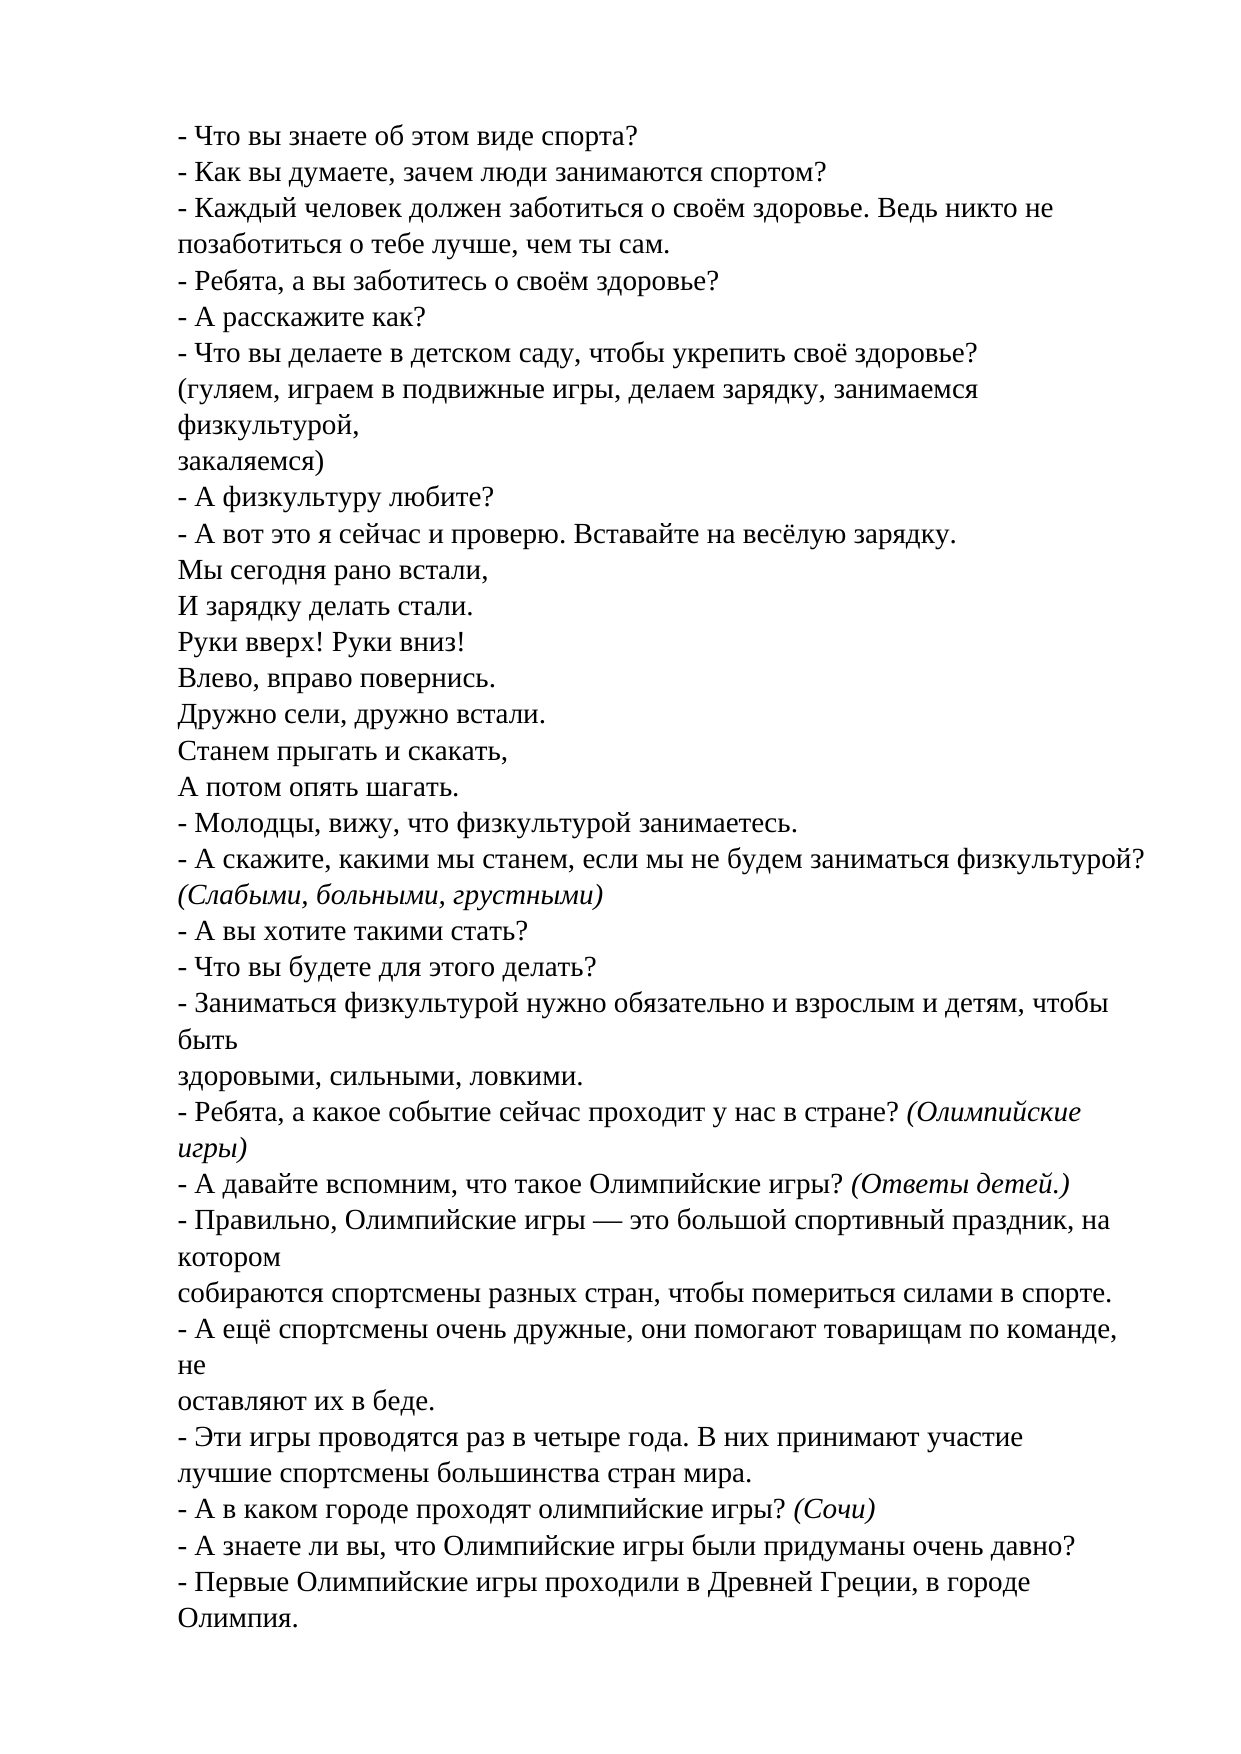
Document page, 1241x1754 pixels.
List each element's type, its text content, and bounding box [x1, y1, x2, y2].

text - А физкультуру любите? [177, 479, 1152, 513]
text - А давайте вспомним, что такое Олимпийские игры? (Ответы детей.) [177, 1166, 1152, 1200]
text - Первые Олимпийские игры проходили в Древней Греции, в городе Олимпия. [177, 1564, 1152, 1634]
text - А ещё спортсмены очень дружные, они помогают товарищам по команде, не [177, 1311, 1152, 1381]
text - А вот это я сейчас и проверю. Вставайте на весёлую зарядку. [177, 516, 1152, 549]
text собираются спортсмены разных стран, чтобы помериться силами в спорте. [177, 1275, 1152, 1308]
text (гуляем, играем в подвижные игры, делаем зарядку, занимаемся физкультурой, [177, 371, 1152, 441]
text - Ребята, а вы заботитесь о своём здоровье? [177, 263, 1152, 296]
text позаботиться о тебе лучше, чем ты сам. [177, 227, 1152, 260]
text закаляемся) [177, 443, 1152, 477]
text И зарядку делать стали. [177, 588, 1152, 622]
text - А вы хотите такими стать? [177, 913, 1152, 947]
text - Эти игры проводятся раз в четыре года. В них принимают участие лучшие спортсмены большинства стран мира. [177, 1419, 1152, 1489]
text Руки вверх! Руки вниз! [177, 624, 1152, 658]
text - Ребята, а какое событие сейчас проходит у нас в стране? (Олимпийские игры) [177, 1094, 1152, 1164]
text - Заниматься физкультурой нужно обязательно и взрослым и детям, чтобы быть [177, 986, 1152, 1055]
text - Молодцы, вижу, что физкультурой занимаетесь. [177, 805, 1152, 838]
text оставляют их в беде. [177, 1383, 1152, 1417]
text - А в каком городе проходят олимпийские игры? (Сочи) [177, 1492, 1152, 1525]
text - Что вы знаете об этом виде спорта? [177, 118, 1152, 152]
text Влево, вправо повернись. [177, 660, 1152, 694]
text - Каждый человек должен заботиться о своём здоровье. Ведь никто не [177, 190, 1152, 224]
text - Как вы думаете, зачем люди занимаются спортом? [177, 154, 1152, 188]
text Станем прыгать и скакать, [177, 733, 1152, 766]
text - А расскажите как? [177, 299, 1152, 332]
text здоровыми, сильными, ловкими. [177, 1058, 1152, 1091]
text Дружно сели, дружно встали. [177, 696, 1152, 730]
text - Что вы делаете в детском саду, чтобы укрепить своё здоровье? [177, 335, 1152, 368]
text А потом опять шагать. [177, 769, 1152, 802]
text - Что вы будете для этого делать? [177, 949, 1152, 983]
text - А знаете ли вы, что Олимпийские игры были придуманы очень давно? [177, 1528, 1152, 1561]
text - Правильно, Олимпийские игры — это большой спортивный праздник, на котором [177, 1202, 1152, 1272]
text - А скажите, какими мы станем, если мы не будем заниматься физкультурой? [177, 841, 1152, 874]
text Мы сегодня рано встали, [177, 552, 1152, 585]
text (Слабыми, больными, грустными) [177, 877, 1152, 911]
